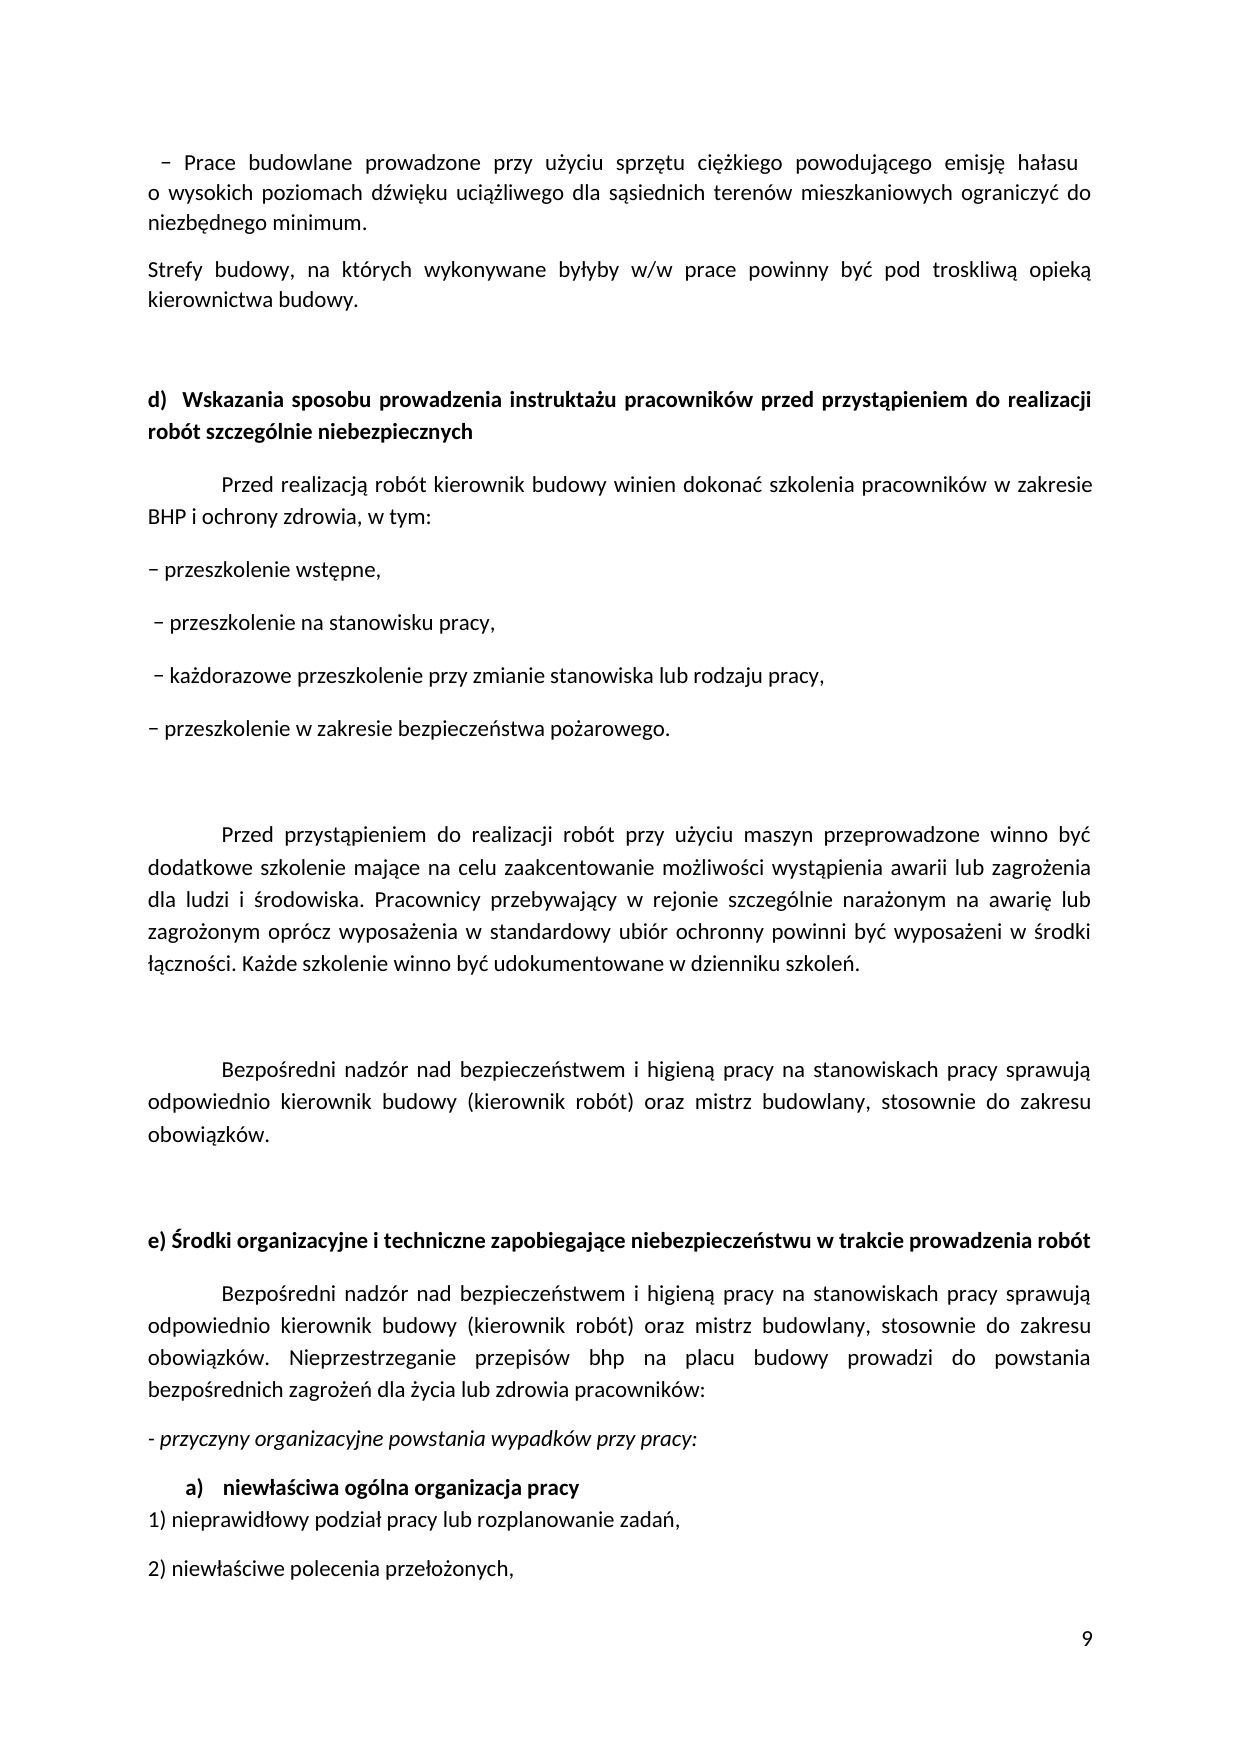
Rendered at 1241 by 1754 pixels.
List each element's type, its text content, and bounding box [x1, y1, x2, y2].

text e) Środki organizacyjne i techniczne zapobiegające niebezpieczeństwu w trakcie prowadzenia robót [148, 1226, 1093, 1254]
text − każdorazowe przeszkolenie przy zmianie stanowiska lub rodzaju pracy, [148, 661, 1093, 689]
text Przed realizacją robót kierownik budowy winien dokonać szkolenia pracowników w zakresie BHP i ochrony zdrowia, w tym: [148, 470, 1093, 530]
text Bezpośredni nadzór nad bezpieczeństwem i higieną pracy na stanowiskach pracy sprawują odpowiednio kierownik budowy (kierownik robót) oraz mistrz budowlany, stosownie do zakresu obowiązków. [148, 1055, 1093, 1148]
text d) Wskazania sposobu prowadzenia instruktażu pracowników przed przystąpieniem do realizacji robót szczególnie niebezpiecznych [148, 385, 1093, 445]
text − Prace budowlane prowadzone przy użyciu sprzętu ciężkiego powodującego emisję hałasu o wysokich poziomach dźwięku uciążliwego dla sąsiednich terenów mieszkaniowych ograniczyć do niezbędnego minimum. [148, 148, 1093, 236]
text - przyczyny organizacyjne powstania wypadków przy pracy: [148, 1424, 1093, 1452]
text − przeszkolenie w zakresie bezpieczeństwa pożarowego. [148, 714, 1093, 742]
list niewłaściwa ogólna organizacja pracy [185, 1473, 1093, 1501]
text Przed przystąpieniem do realizacji robót przy użyciu maszyn przeprowadzone winno być dodatkowe szkolenie mające na celu zaakcentowanie możliwości wystąpienia awarii lub zagrożenia dla ludzi i środowiska. Pracownicy przebywający w rejonie szczególnie narażonym na awarię lub zagrożonym oprócz wyposażenia w standardowy ubiór ochronny powinni być wyposażeni w środki łączności. Każde szkolenie winno być udokumentowane w dzienniku szkoleń. [148, 821, 1093, 977]
text 2) niewłaściwe polecenia przełożonych, [148, 1554, 1093, 1582]
text 1) nieprawidłowy podział pracy lub rozplanowanie zadań, [148, 1505, 1093, 1533]
text Bezpośredni nadzór nad bezpieczeństwem i higieną pracy na stanowiskach pracy sprawują odpowiednio kierownik budowy (kierownik robót) oraz mistrz budowlany, stosownie do zakresu obowiązków. Nieprzestrzeganie przepisów bhp na placu budowy prowadzi do powstania bezpośrednich zagrożeń dla życia lub zdrowia pracowników: [148, 1279, 1093, 1403]
text − przeszkolenie wstępne, [148, 555, 1093, 583]
text − przeszkolenie na stanowisku pracy, [148, 608, 1093, 636]
text Strefy budowy, na których wykonywane byłyby w/w prace powinny być pod troskliwą opieką kierownictwa budowy. [148, 255, 1093, 313]
